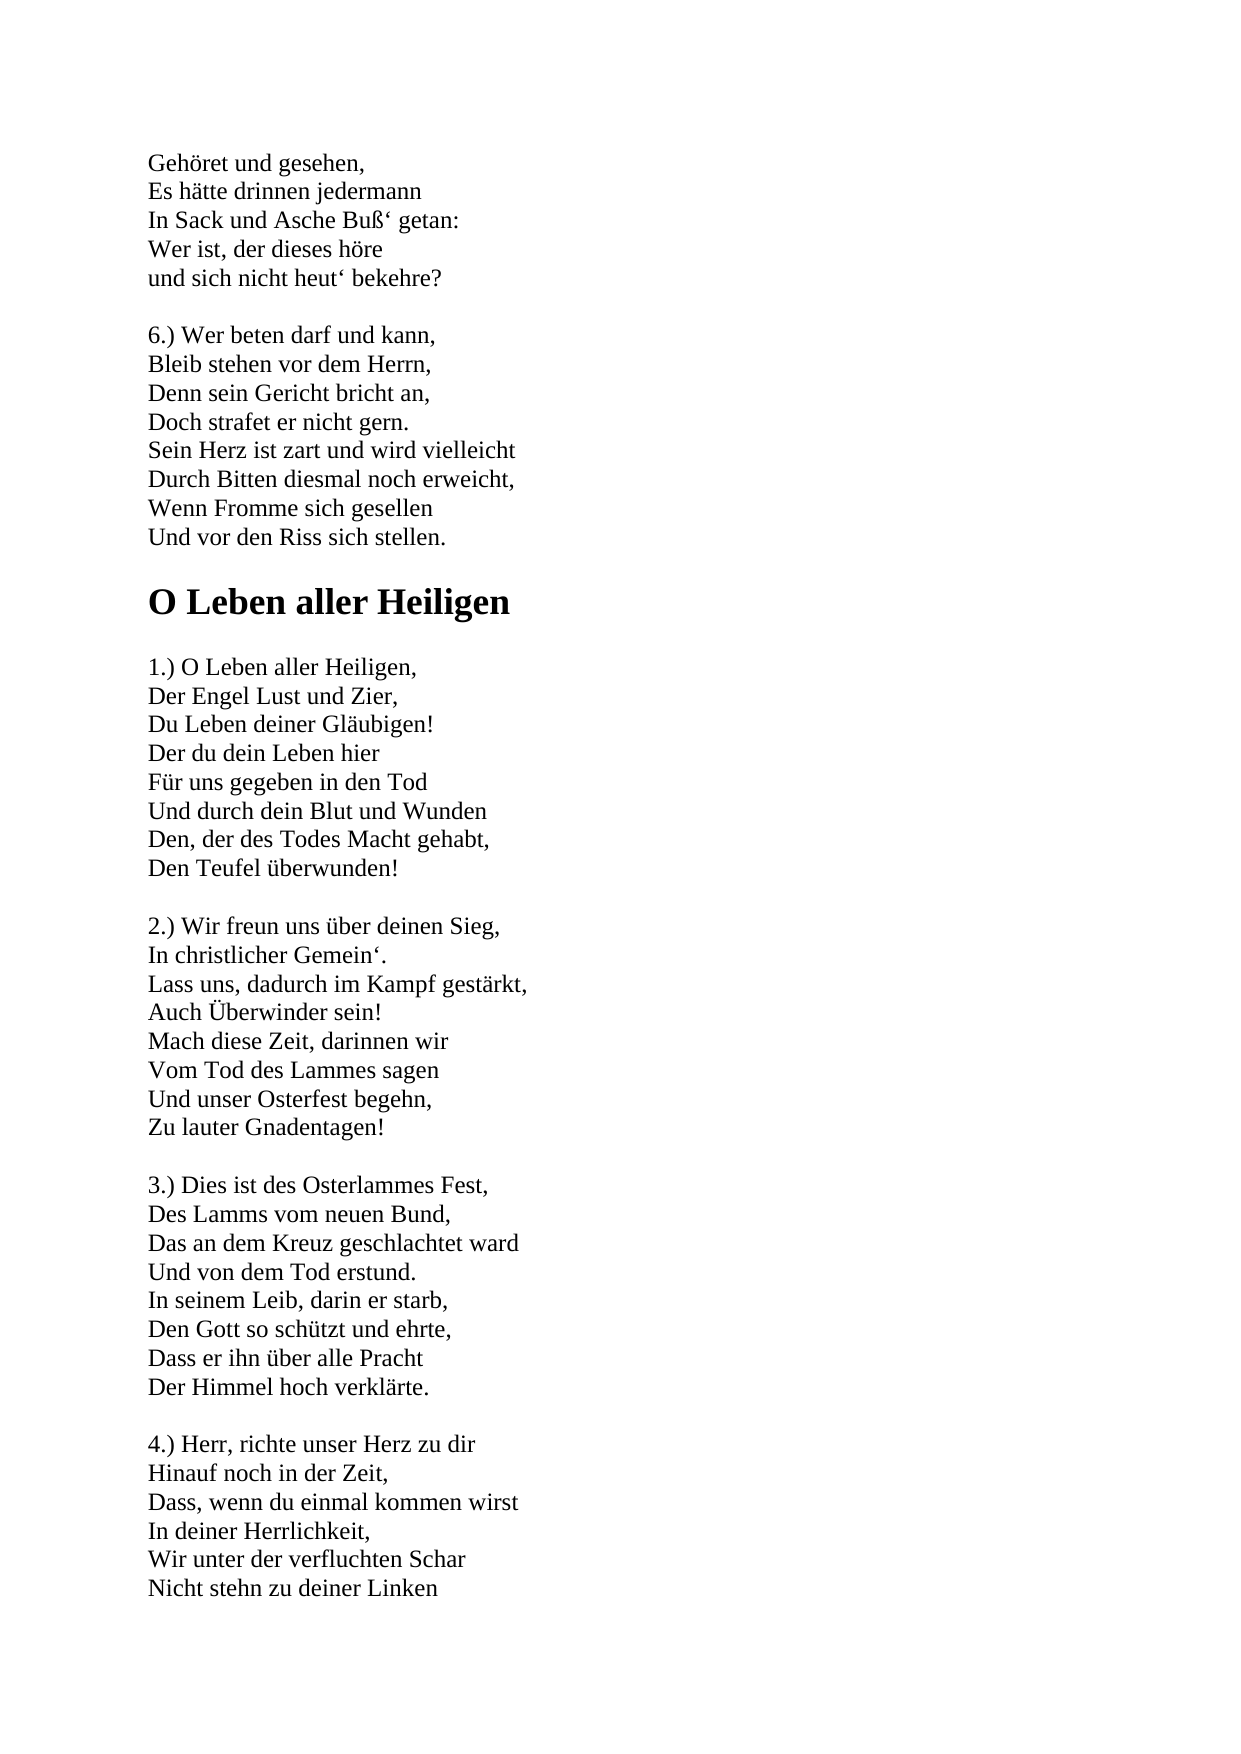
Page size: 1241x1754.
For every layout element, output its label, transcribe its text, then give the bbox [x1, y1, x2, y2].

text 1.) O Leben aller Heiligen, Der Engel Lust und Zier, Du Leben deiner Gläubigen! Der du dein Leben hier Für uns gegeben in den Tod Und durch dein Blut und Wunden Den, der des Todes Macht gehabt, Den Teufel überwunden! [148, 652, 1093, 882]
text 6.) Wer beten darf und kann, Bleib stehen vor dem Herrn, Denn sein Gericht bricht an, Doch strafet er nicht gern. Sein Herz ist zart und wird vielleicht Durch Bitten diesmal noch erweicht, Wenn Fromme sich gesellen Und vor den Riss sich stellen. [148, 321, 1093, 551]
text 2.) Wir freun uns über deinen Sieg, In christlicher Gemein‘. Lass uns, dadurch im Kampf gestärkt, Auch Überwinder sein! Mach diese Zeit, darinnen wir Vom Tod des Lammes sagen Und unser Osterfest begehn, Zu lauter Gnadentagen! [148, 911, 1093, 1141]
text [148, 1429, 1093, 1602]
text 3.) Dies ist des Osterlammes Fest, Des Lamms vom neuen Bund, Das an dem Kreuz geschlachtet ward Und von dem Tod erstund. In seinem Leib, darin er starb, Den Gott so schützt und ehrte, Dass er ihn über alle Pracht Der Himmel hoch verklärte. [148, 1170, 1093, 1400]
subtitle O Leben aller Heiligen [148, 580, 1093, 623]
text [148, 148, 1093, 291]
